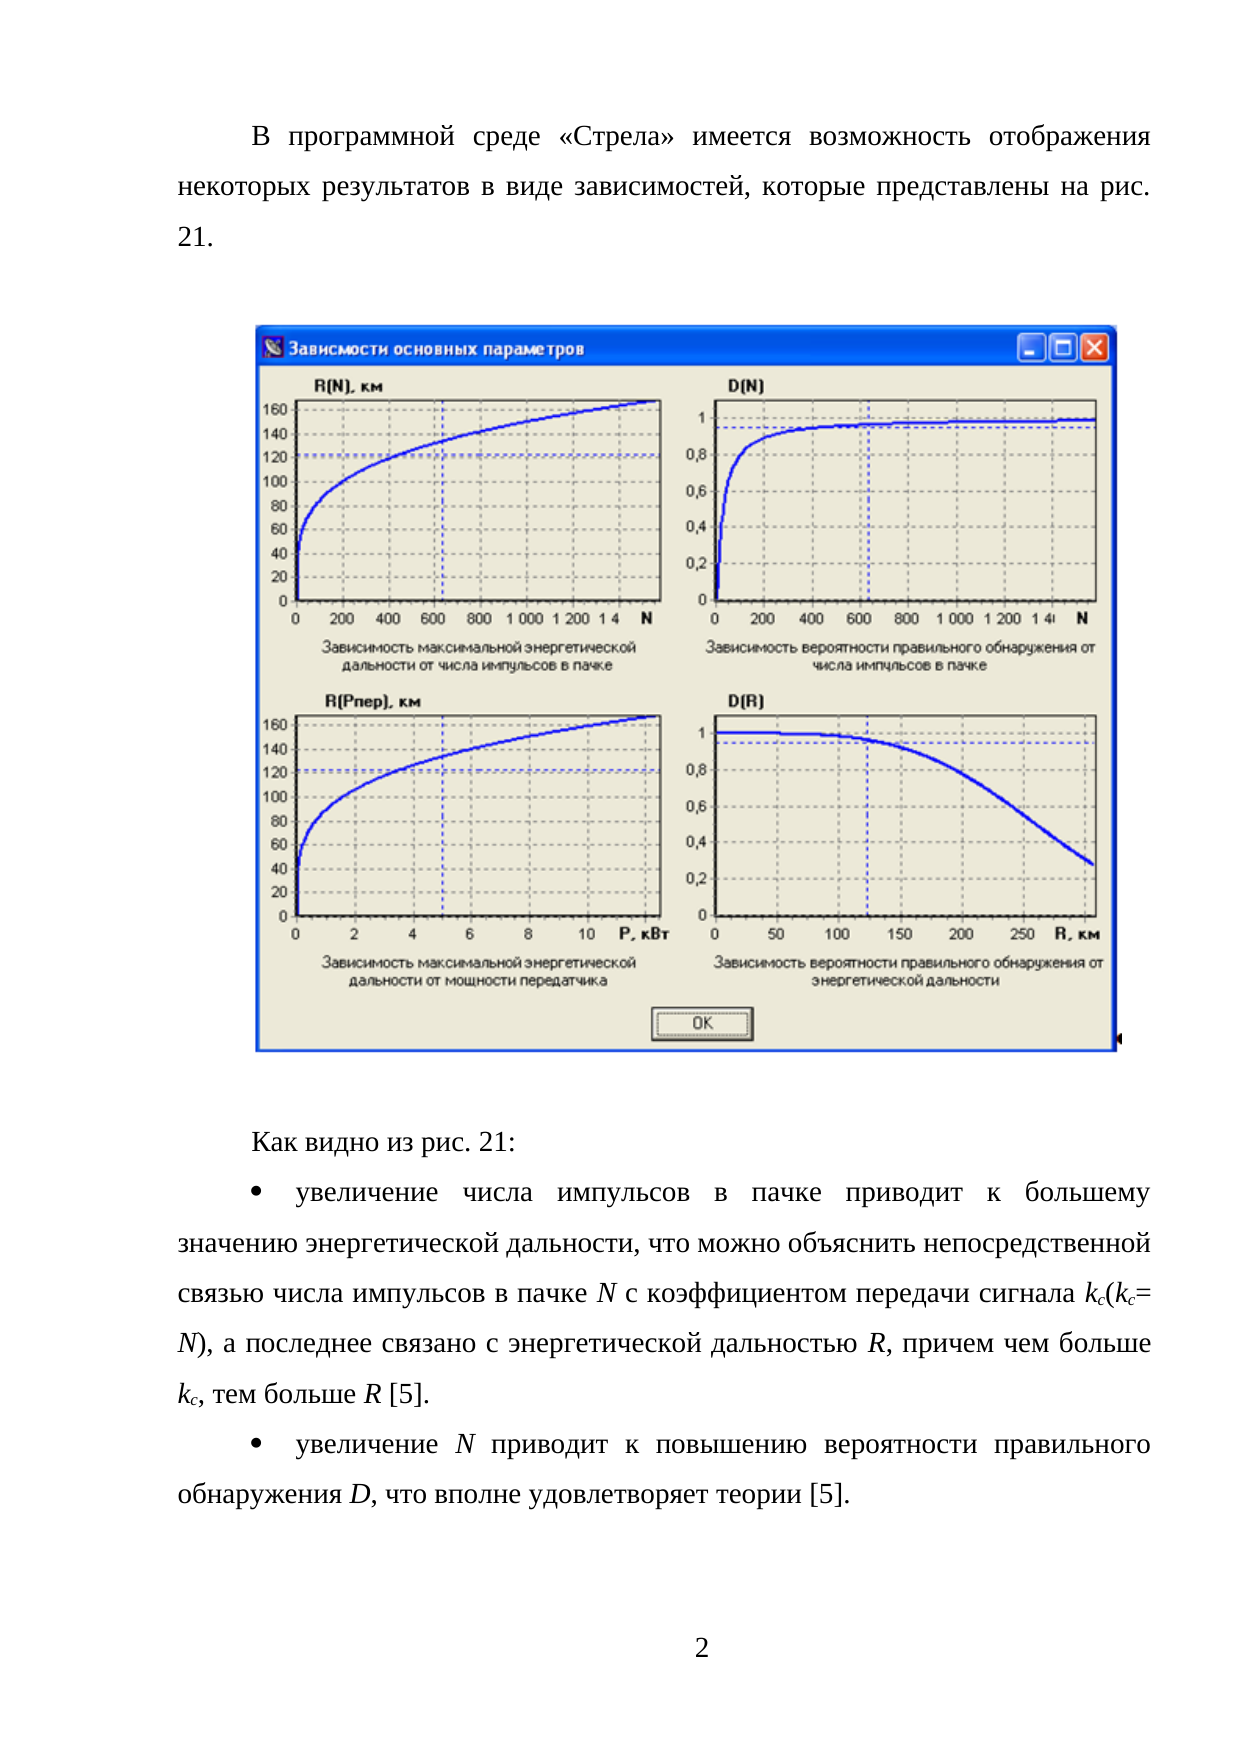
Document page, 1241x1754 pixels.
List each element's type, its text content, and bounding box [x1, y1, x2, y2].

text В программной среде «Стрела» имеется возможность отображения некоторых результатов в виде зависимостей, которые представлены на рис. 21. [177, 118, 1152, 252]
text Как видно из рис. 21: [177, 1124, 1152, 1158]
list увеличение N приводит к повышению вероятности правильного обнаружения D, что вполне удовлетворяет теории [5]. [177, 1426, 1152, 1510]
list увеличение числа импульсов в пачке приводит к большему значению энергетической дальности, что можно объяснить непосредственной связью числа импульсов в пачке N с коэффициентом передачи сигнала kс(kс= N), а последнее связано с энергетической дальностью R, причем чем больше kс, тем больше R [5]. [177, 1174, 1152, 1409]
picture [251, 319, 1122, 1057]
